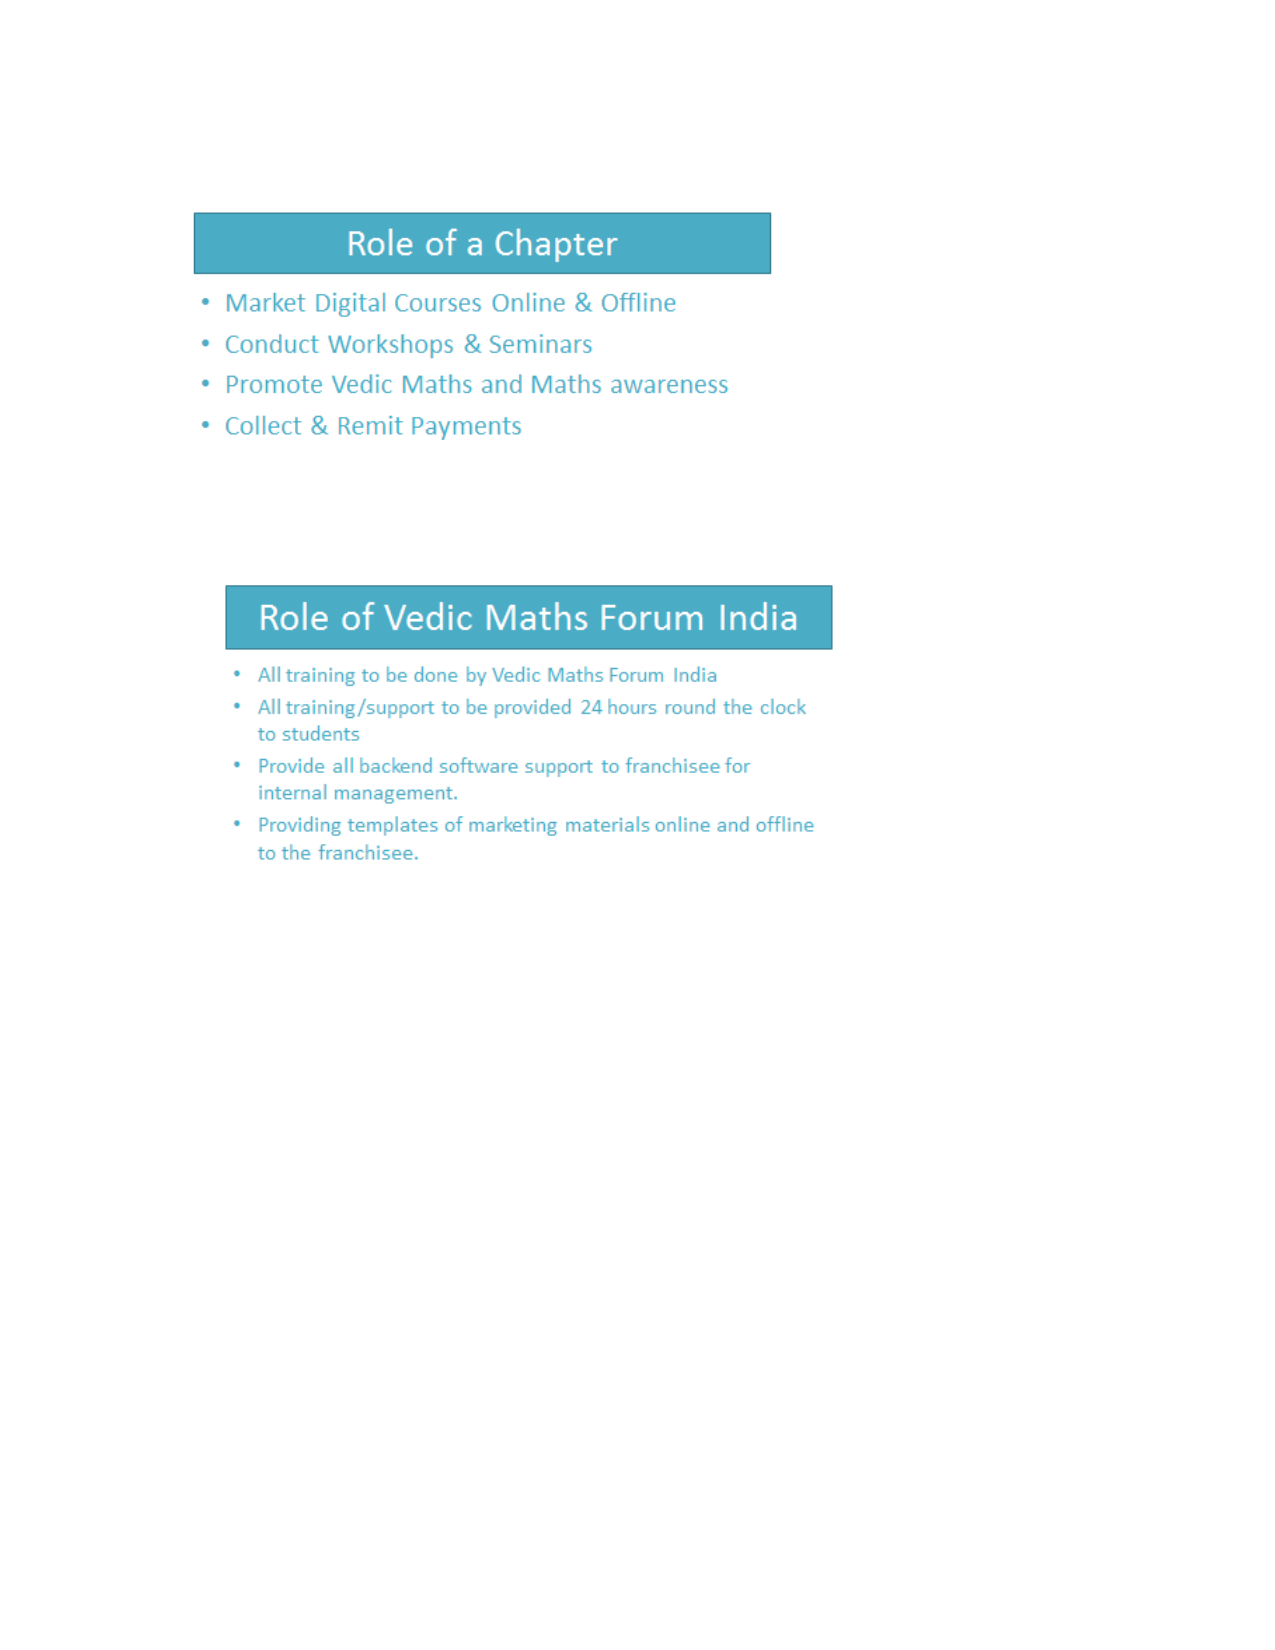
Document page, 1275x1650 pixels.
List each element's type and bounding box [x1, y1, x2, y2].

picture [192, 570, 860, 944]
picture [162, 198, 802, 559]
